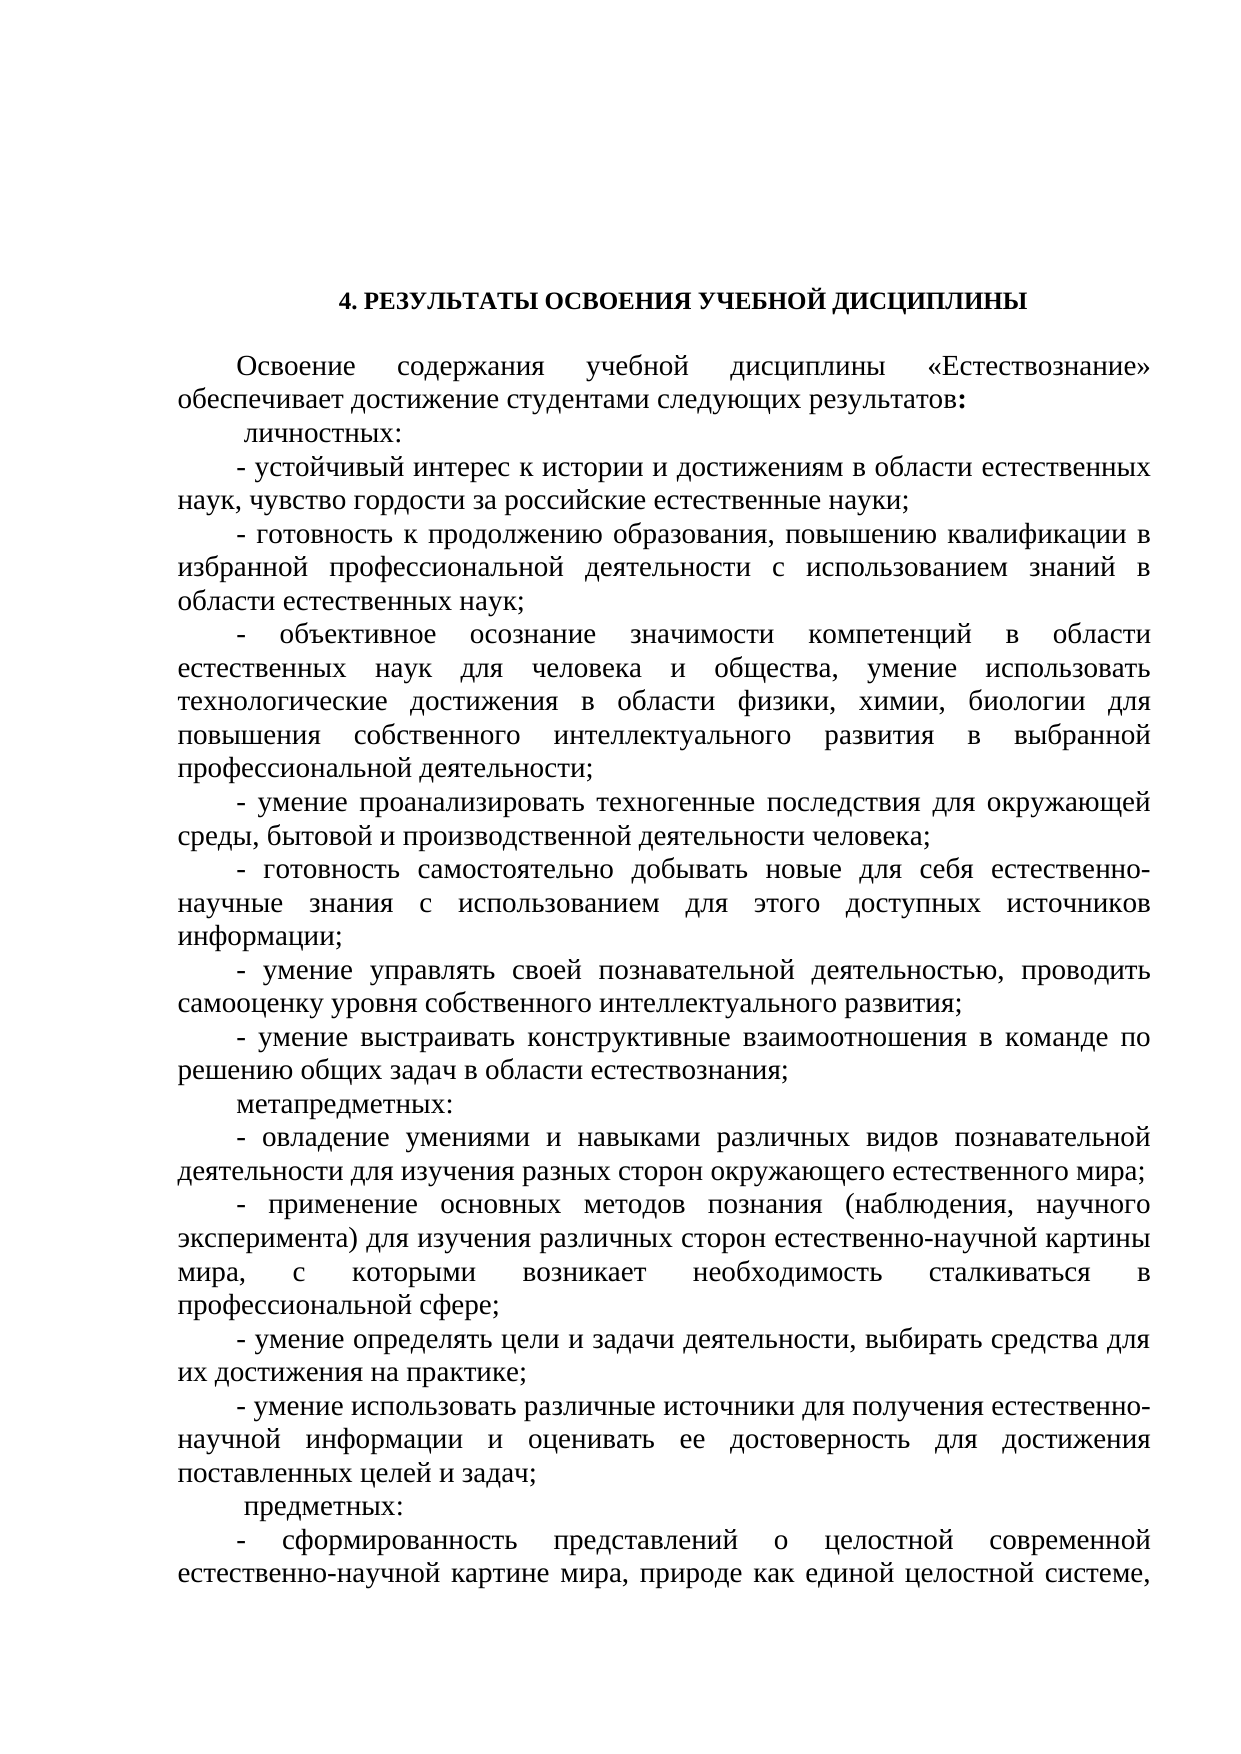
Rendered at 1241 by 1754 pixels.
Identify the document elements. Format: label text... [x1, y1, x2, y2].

text метапредметных: [177, 1086, 1152, 1119]
text - устойчивый интерес к истории и достижениям в области естественных наук, чувство гордости за российские естественные науки; [177, 449, 1152, 516]
text - умение проанализировать техногенные последствия для окружающей среды, бытовой и производственной деятельности человека; [177, 784, 1152, 851]
text предметных: [177, 1488, 1152, 1522]
text 4. РЕЗУЛЬТАТЫ ОСВОЕНИЯ УЧЕБНОЙ ДИСЦИПЛИНЫ [215, 286, 1152, 314]
text - овладение умениями и навыками различных видов познавательной деятельности для изучения разных сторон окружающего естественного мира; [177, 1119, 1152, 1187]
text - готовность самостоятельно добывать новые для себя естественно-научные знания с использованием для этого доступных источников информации; [177, 851, 1152, 952]
text - умение использовать различные источники для получения естественно-научной информации и оценивать ее достоверность для достижения поставленных целей и задач; [177, 1388, 1152, 1488]
text Освоение содержания учебной дисциплины «Естествознание» обеспечивает достижение студентами следующих результатов: [177, 348, 1152, 415]
text - применение основных методов познания (наблюдения, научного эксперимента) для изучения различных сторон естественно-научной картины мира, с которыми возникает необходимость сталкиваться в профессиональной сфере; [177, 1187, 1152, 1321]
text - умение определять цели и задачи деятельности, выбирать средства для их достижения на практике; [177, 1321, 1152, 1388]
text - готовность к продолжению образования, повышению квалификации в избранной профессиональной деятельности с использованием знаний в области естественных наук; [177, 516, 1152, 616]
text личностных: [177, 415, 1152, 449]
text - объективное осознание значимости компетенций в области естественных наук для человека и общества, умение использовать технологические достижения в области физики, химии, биологии для повышения собственного интеллектуального развития в выбранной профессиональной деятельности; [177, 616, 1152, 784]
text - умение выстраивать конструктивные взаимоотношения в команде по решению общих задач в области естествознания; [177, 1019, 1152, 1086]
text - умение управлять своей познавательной деятельностью, проводить самооценку уровня собственного интеллектуального развития; [177, 952, 1152, 1019]
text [177, 1522, 1152, 1589]
